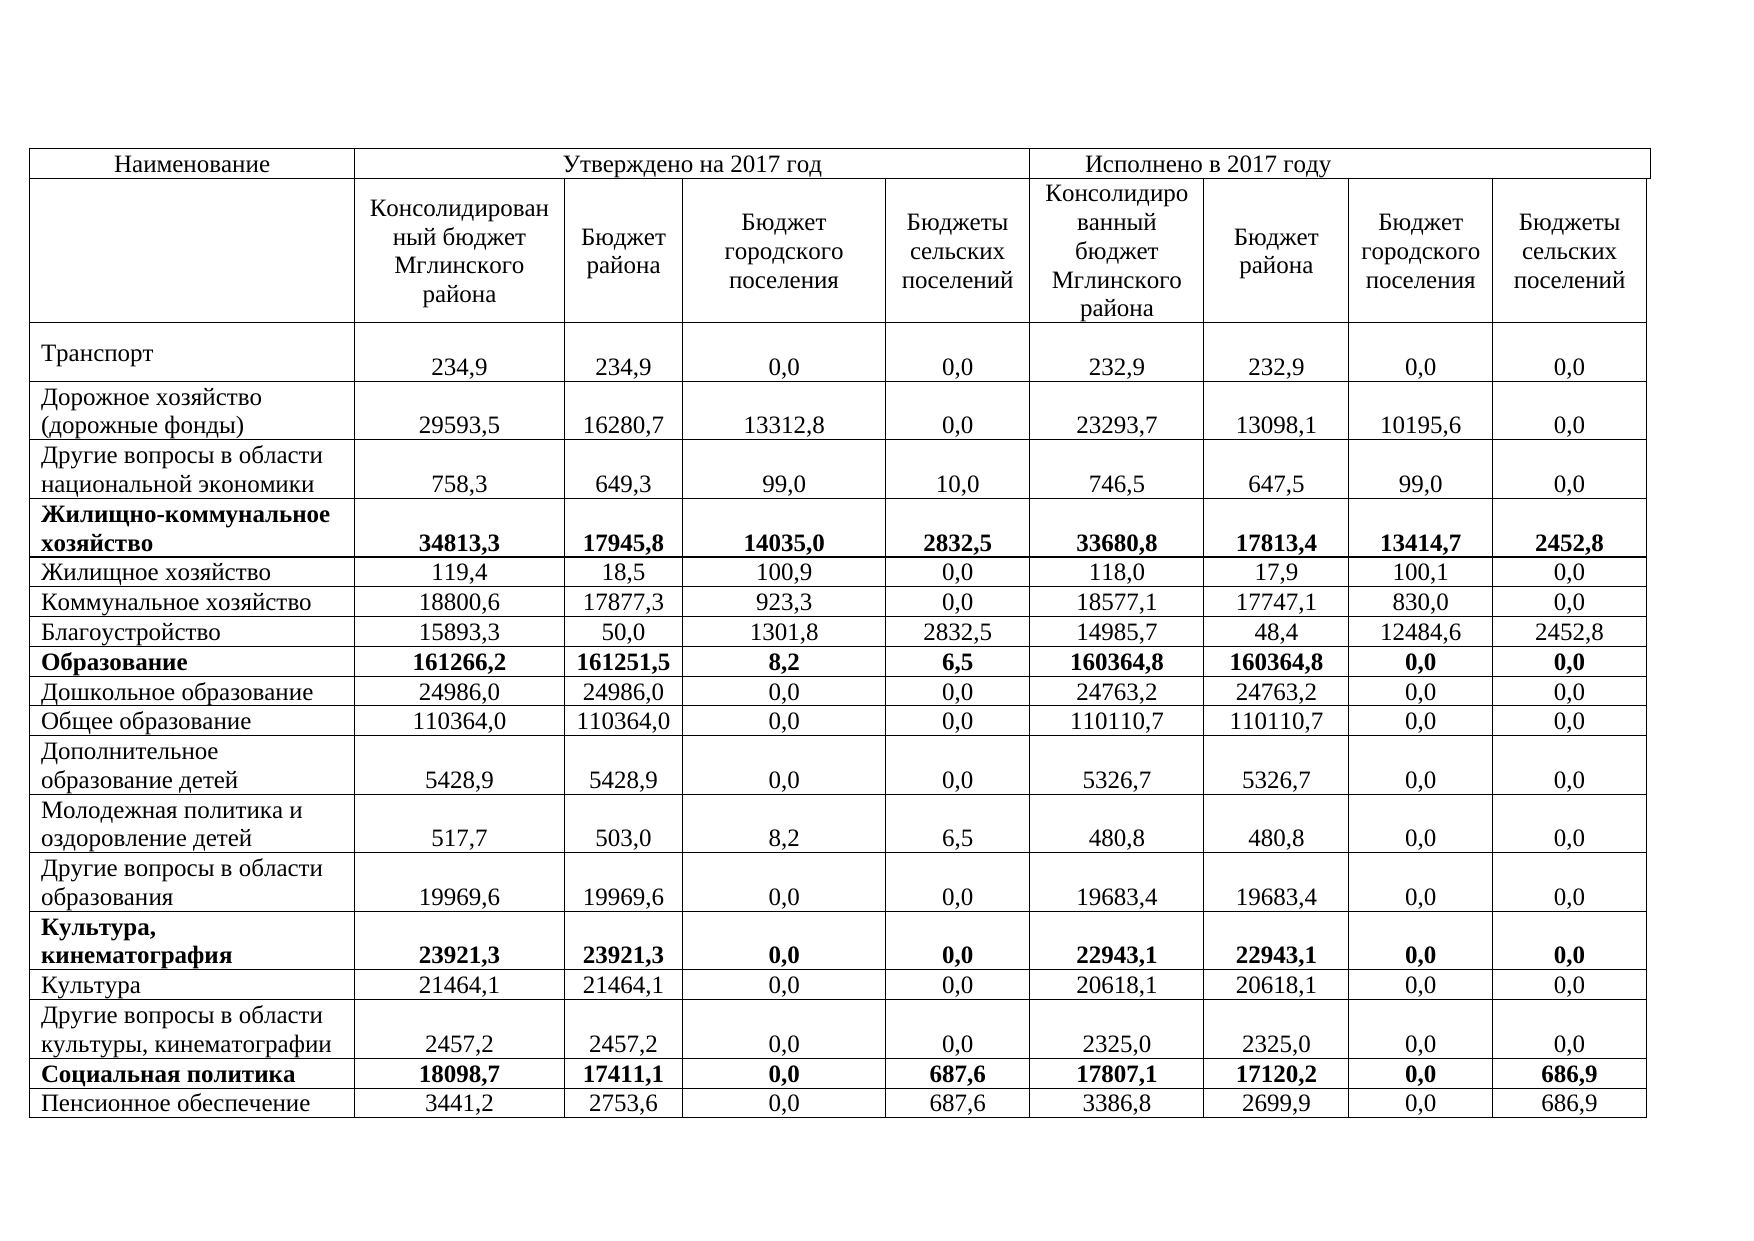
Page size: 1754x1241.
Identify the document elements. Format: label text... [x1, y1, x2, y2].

table_cell 2832,5 [886, 617, 1029, 646]
table_cell Транспорт [30, 323, 354, 381]
table_cell 15893,3 [355, 617, 564, 646]
table_cell 14985,7 [1030, 617, 1203, 646]
table_cell 2832,5 [886, 499, 1029, 556]
table_cell 24986,0 [355, 677, 564, 705]
table_cell 0,0 [683, 677, 885, 705]
table_cell 100,9 [683, 558, 885, 586]
table_cell 99,0 [683, 440, 885, 498]
table_cell Дорожное хозяйство (дорожные фонды) [30, 382, 354, 439]
table_cell 0,0 [1493, 912, 1646, 969]
table_cell 0,0 [886, 677, 1029, 705]
table_cell 22943,1 [1030, 912, 1203, 969]
table_cell 1301,8 [683, 617, 885, 646]
table_cell 23921,3 [355, 912, 564, 969]
table_cell 687,6 [886, 1059, 1029, 1087]
table_cell 0,0 [886, 736, 1029, 794]
table_cell 2457,2 [565, 1000, 682, 1058]
table_cell 0,0 [1493, 587, 1646, 616]
table_cell 17877,3 [565, 587, 682, 616]
table_cell Бюджет городского поселения [1349, 179, 1492, 322]
table_cell 5326,7 [1204, 736, 1348, 794]
table_cell 0,0 [683, 1000, 885, 1058]
table_cell 22943,1 [1204, 912, 1348, 969]
table_cell 0,0 [1349, 706, 1492, 735]
table_cell 20618,1 [1030, 970, 1203, 999]
table_cell 2699,9 [1204, 1089, 1348, 1117]
table_cell 0,0 [1493, 853, 1646, 911]
table_cell 5428,9 [565, 736, 682, 794]
table_cell 232,9 [1030, 323, 1203, 381]
table_cell 0,0 [1349, 647, 1492, 676]
table_cell 20618,1 [1204, 970, 1348, 999]
table_cell Общее образование [30, 706, 354, 735]
table_cell 21464,1 [565, 970, 682, 999]
table_cell 119,4 [355, 558, 564, 586]
table_cell 0,0 [1349, 1059, 1492, 1087]
table_cell 5428,9 [355, 736, 564, 794]
table_cell 0,0 [1349, 1000, 1492, 1058]
table_cell 13414,7 [1349, 499, 1492, 556]
table_cell 0,0 [1349, 677, 1492, 705]
table_cell 6,5 [886, 647, 1029, 676]
table_cell 3386,8 [1030, 1089, 1203, 1117]
table_cell 686,9 [1493, 1089, 1646, 1117]
table_cell 17813,4 [1204, 499, 1348, 556]
table_cell 99,0 [1349, 440, 1492, 498]
table_cell Жилищное хозяйство [30, 558, 354, 586]
table_cell 110364,0 [565, 706, 682, 735]
table_cell 3441,2 [355, 1089, 564, 1117]
table_cell 234,9 [355, 323, 564, 381]
table_cell Социальная политика [30, 1059, 354, 1087]
table_cell 0,0 [886, 382, 1029, 439]
table_cell 0,0 [1493, 736, 1646, 794]
table_cell 0,0 [886, 1000, 1029, 1058]
table_cell 0,0 [886, 323, 1029, 381]
table_cell 34813,3 [355, 499, 564, 556]
table_cell Дополнительное образование детей [30, 736, 354, 794]
table_cell 18,5 [565, 558, 682, 586]
table_cell 2325,0 [1204, 1000, 1348, 1058]
table_cell 0,0 [1493, 677, 1646, 705]
table_cell 17747,1 [1204, 587, 1348, 616]
table_cell 50,0 [565, 617, 682, 646]
table_cell 480,8 [1030, 795, 1203, 852]
table_cell 0,0 [1349, 736, 1492, 794]
table_cell 0,0 [683, 706, 885, 735]
table_cell 0,0 [683, 1089, 885, 1117]
table_cell 0,0 [1493, 647, 1646, 676]
table_cell 0,0 [886, 912, 1029, 969]
table_cell 0,0 [1493, 795, 1646, 852]
table_cell 234,9 [565, 323, 682, 381]
table_cell 0,0 [886, 706, 1029, 735]
table_cell 746,5 [1030, 440, 1203, 498]
table_cell Жилищно-коммунальное хозяйство [30, 499, 354, 556]
table_cell 0,0 [1349, 323, 1492, 381]
table_cell Пенсионное обеспечение [30, 1089, 354, 1117]
table_cell 110110,7 [1030, 706, 1203, 735]
table_cell 687,6 [886, 1089, 1029, 1117]
table_cell 0,0 [683, 736, 885, 794]
table_cell Другие вопросы в области культуры, кинематографии [30, 1000, 354, 1058]
table_cell 0,0 [683, 912, 885, 969]
table_cell 0,0 [1493, 970, 1646, 999]
table_cell 647,5 [1204, 440, 1348, 498]
table_cell 17807,1 [1030, 1059, 1203, 1087]
table_header Утверждено на 2017 год [355, 149, 1029, 177]
table_cell 13312,8 [683, 382, 885, 439]
table_cell 0,0 [1349, 1089, 1492, 1117]
table_cell 8,2 [683, 647, 885, 676]
table_cell 0,0 [1349, 853, 1492, 911]
table_cell 0,0 [683, 1059, 885, 1087]
table_cell 16280,7 [565, 382, 682, 439]
table_cell Консолидированный бюджет Мглинского района [355, 179, 564, 322]
table_cell 21464,1 [355, 970, 564, 999]
table_cell 2452,8 [1493, 499, 1646, 556]
table_cell 19969,6 [355, 853, 564, 911]
table_cell Бюджеты сельских поселений [886, 179, 1029, 322]
table_cell 2452,8 [1493, 617, 1646, 646]
table_cell Бюджет района [1204, 179, 1348, 322]
table_cell 12484,6 [1349, 617, 1492, 646]
table_cell 0,0 [886, 970, 1029, 999]
table_cell 19969,6 [565, 853, 682, 911]
table_cell 33680,8 [1030, 499, 1203, 556]
table_cell 0,0 [886, 587, 1029, 616]
table_cell 17,9 [1204, 558, 1348, 586]
table_cell 0,0 [886, 853, 1029, 911]
table_header Наименование [30, 149, 354, 177]
table_cell Консолидированный бюджет Мглинского района [1030, 179, 1203, 322]
table_cell Образование [30, 647, 354, 676]
table_cell 17120,2 [1204, 1059, 1348, 1087]
table_cell 0,0 [1349, 795, 1492, 852]
table_cell Коммунальное хозяйство [30, 587, 354, 616]
table_cell 0,0 [1493, 558, 1646, 586]
table_cell 2753,6 [565, 1089, 682, 1117]
table_cell 830,0 [1349, 587, 1492, 616]
table_cell 18577,1 [1030, 587, 1203, 616]
table_cell 161266,2 [355, 647, 564, 676]
table_cell Бюджеты сельских поселений [1493, 179, 1646, 322]
table_header Исполнено в 2017 году [1030, 149, 1650, 177]
table_cell 10195,6 [1349, 382, 1492, 439]
table_cell 649,3 [565, 440, 682, 498]
table_cell 0,0 [683, 323, 885, 381]
table_cell 517,7 [355, 795, 564, 852]
table_cell 18098,7 [355, 1059, 564, 1087]
table_cell 8,2 [683, 795, 885, 852]
table_cell Бюджет района [565, 179, 682, 322]
table_cell 0,0 [683, 970, 885, 999]
table_cell 0,0 [1349, 912, 1492, 969]
table_cell 18800,6 [355, 587, 564, 616]
table_cell 0,0 [683, 853, 885, 911]
table_cell Дошкольное образование [30, 677, 354, 705]
table_cell 118,0 [1030, 558, 1203, 586]
table_cell 13098,1 [1204, 382, 1348, 439]
table_cell 17411,1 [565, 1059, 682, 1087]
table_cell 503,0 [565, 795, 682, 852]
table_cell 0,0 [1493, 440, 1646, 498]
table_cell Молодежная политика и оздоровление детей [30, 795, 354, 852]
table_cell 686,9 [1493, 1059, 1646, 1087]
table_cell 758,3 [355, 440, 564, 498]
table_cell Другие вопросы в области образования [30, 853, 354, 911]
table_cell Культура, кинематография [30, 912, 354, 969]
table_cell 10,0 [886, 440, 1029, 498]
table_cell Бюджет городского поселения [683, 179, 885, 322]
table_cell 480,8 [1204, 795, 1348, 852]
table_cell 23921,3 [565, 912, 682, 969]
table_cell 0,0 [886, 558, 1029, 586]
table_cell 161251,5 [565, 647, 682, 676]
table_cell 160364,8 [1030, 647, 1203, 676]
table_cell 110364,0 [355, 706, 564, 735]
table_cell 923,3 [683, 587, 885, 616]
table_cell 17945,8 [565, 499, 682, 556]
table_cell 19683,4 [1030, 853, 1203, 911]
table_cell 24763,2 [1030, 677, 1203, 705]
table_cell 24986,0 [565, 677, 682, 705]
table_cell 110110,7 [1204, 706, 1348, 735]
table_cell 19683,4 [1204, 853, 1348, 911]
table_cell 0,0 [1493, 323, 1646, 381]
table_cell 0,0 [1493, 1000, 1646, 1058]
table_cell 160364,8 [1204, 647, 1348, 676]
table_cell Культура [30, 970, 354, 999]
table_cell 24763,2 [1204, 677, 1348, 705]
table_cell 6,5 [886, 795, 1029, 852]
table_cell 23293,7 [1030, 382, 1203, 439]
table_cell Другие вопросы в области национальной экономики [30, 440, 354, 498]
table_cell 0,0 [1349, 970, 1492, 999]
table_cell 2325,0 [1030, 1000, 1203, 1058]
table_cell 100,1 [1349, 558, 1492, 586]
table_cell 48,4 [1204, 617, 1348, 646]
table_cell 2457,2 [355, 1000, 564, 1058]
table_cell 232,9 [1204, 323, 1348, 381]
table_cell 29593,5 [355, 382, 564, 439]
table_cell Благоустройство [30, 617, 354, 646]
table_cell 5326,7 [1030, 736, 1203, 794]
table_cell 0,0 [1493, 382, 1646, 439]
table_cell 0,0 [1493, 706, 1646, 735]
table_cell [30, 179, 354, 322]
table_cell 14035,0 [683, 499, 885, 556]
